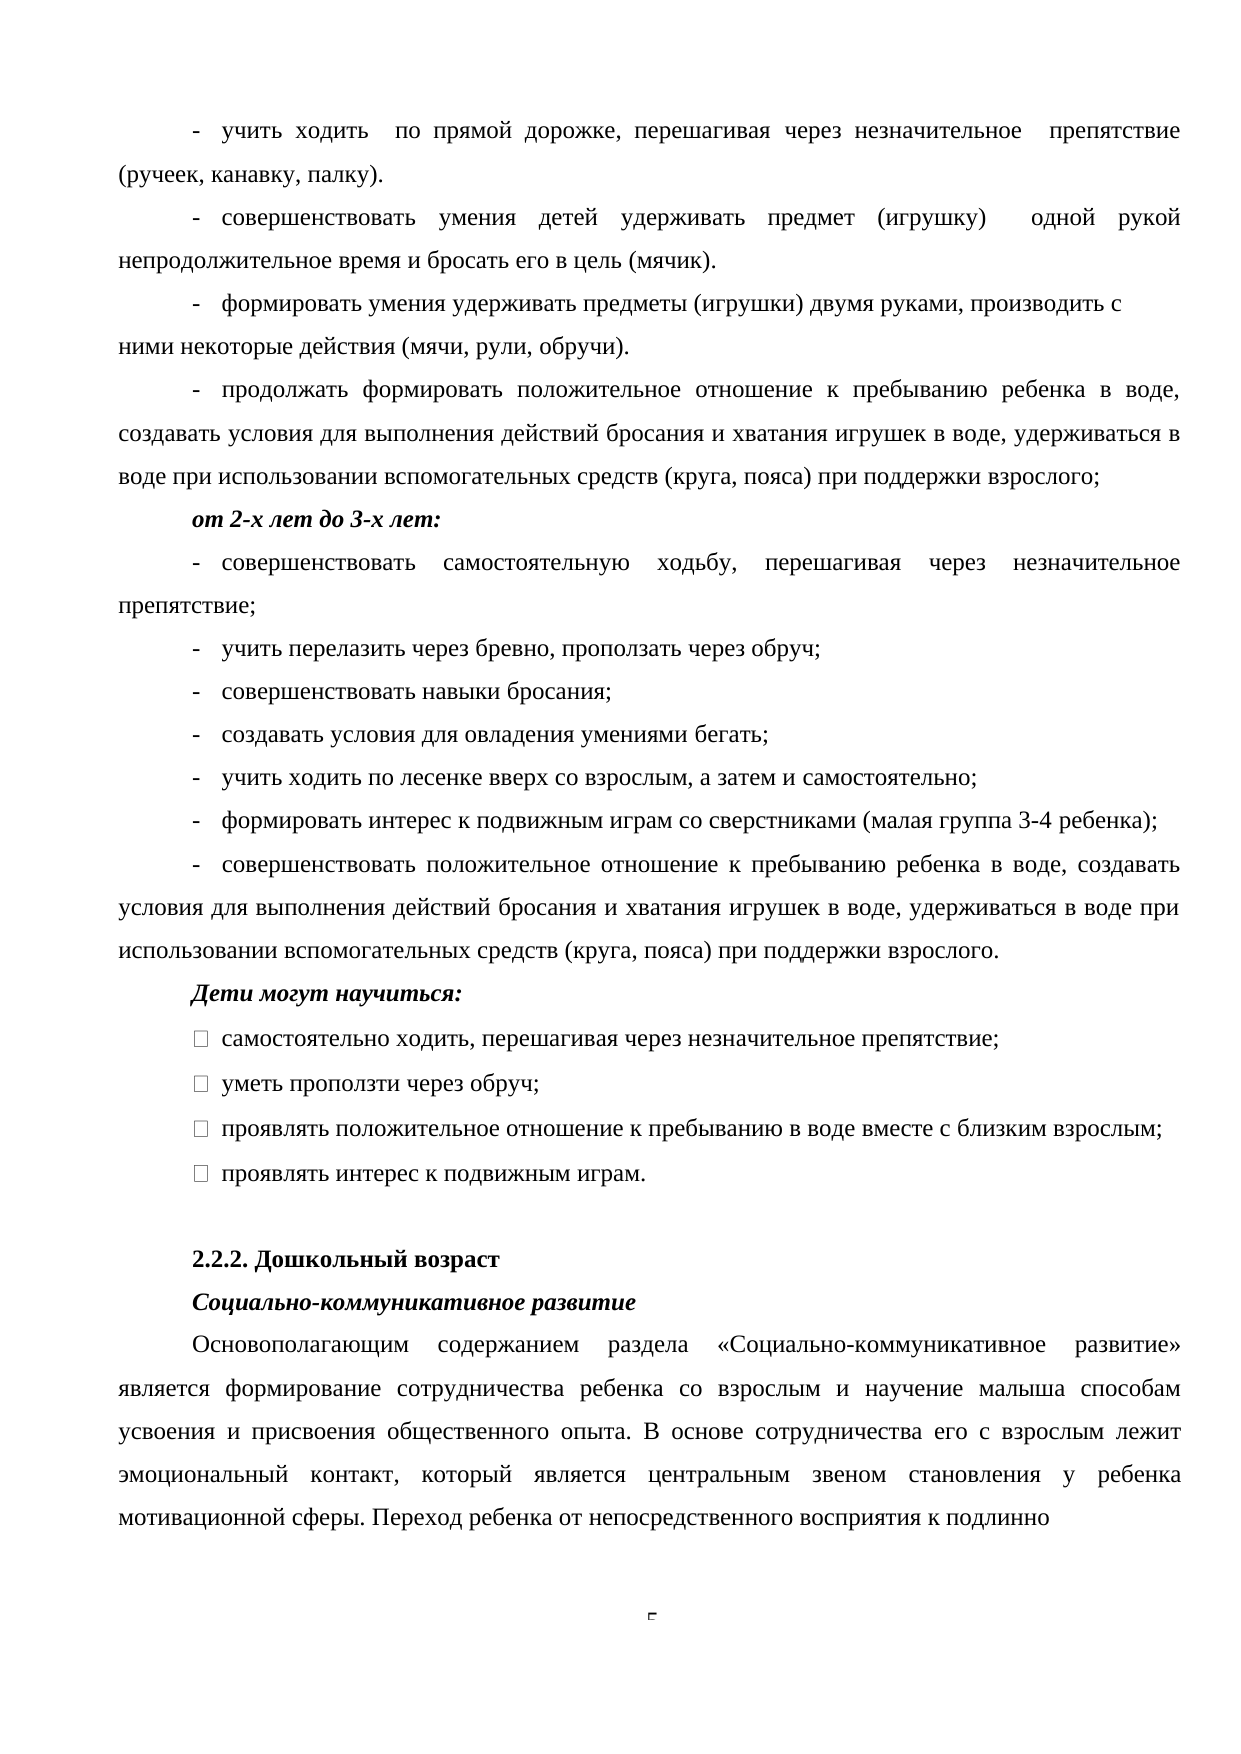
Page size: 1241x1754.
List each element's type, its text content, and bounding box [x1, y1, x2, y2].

picture [191, 1111, 230, 1144]
list создавать условия для овладения умениями бегать; [118, 719, 1205, 748]
picture [191, 1066, 230, 1099]
list совершенствовать самостоятельную ходьбу, перешагивая через незначительное препятствие; [118, 547, 1181, 618]
list учить ходить по лесенке вверх со взрослым, а затем и самостоятельно; [118, 762, 1205, 791]
text самостоятельно ходить, перешагивая через незначительное препятствие; уметь проползти через обруч; [221, 1023, 1002, 1097]
list продолжать формировать положительное отношение к пребыванию ребенка в воде, создавать условия для выполнения действий бросания и хватания игрушек в воде, удерживаться в воде при использовании вспомогательных средств (круга, пояса) при поддержки взрослого; [118, 374, 1181, 489]
subtitle Дошкольный возраст [192, 1244, 1205, 1272]
list учить ходить по прямой дорожке, перешагивая через незначительное препятствие (ручеек, канавку, палку). [118, 115, 1181, 187]
list формировать интерес к подвижным играм со сверстниками (малая группа 3-4 ребенка); [118, 805, 1205, 834]
text Основополагающим содержанием раздела «Социально-коммуникативное развитие» является формирование сотрудничества ребенка со взрослым и научение малыша способам усвоения и присвоения общественного опыта. В основе сотрудничества его с взрослым лежит эмоциональный контакт, который является центральным звеном становления у ребенка мотивационной сферы. Переход ребенка от непосредственного восприятия к подлинно [118, 1329, 1182, 1531]
list совершенствовать навыки бросания; [118, 676, 1205, 705]
list совершенствовать положительное отношение к пребыванию ребенка в воде, создавать условия для выполнения действий бросания и хватания игрушек в воде, удерживаться в воде при использовании вспомогательных средств (круга, пояса) при поддержки взрослого. [118, 849, 1181, 964]
picture [191, 1156, 230, 1189]
list учить перелазить через бревно, проползать через обруч; [118, 633, 1205, 662]
list совершенствовать умения детей удерживать предмет (игрушку) одной рукой непродолжительное время и бросать его в цель (мячик). [118, 202, 1181, 274]
subtitle Социально-коммуникативное развитие [192, 1287, 1205, 1316]
subtitle Дети могут научиться: [192, 978, 1205, 1007]
text проявлять положительное отношение к пребыванию в воде вместе с близким взрослым; проявлять интерес к подвижным играм. [221, 1113, 1205, 1186]
list формировать умения удерживать предметы (игрушки) двумя руками, производить с ними некоторые действия (мячи, рули, обручи). [118, 288, 1181, 360]
subtitle от 2-х лет до 3-х лет: [192, 504, 1205, 533]
picture [191, 1021, 230, 1054]
